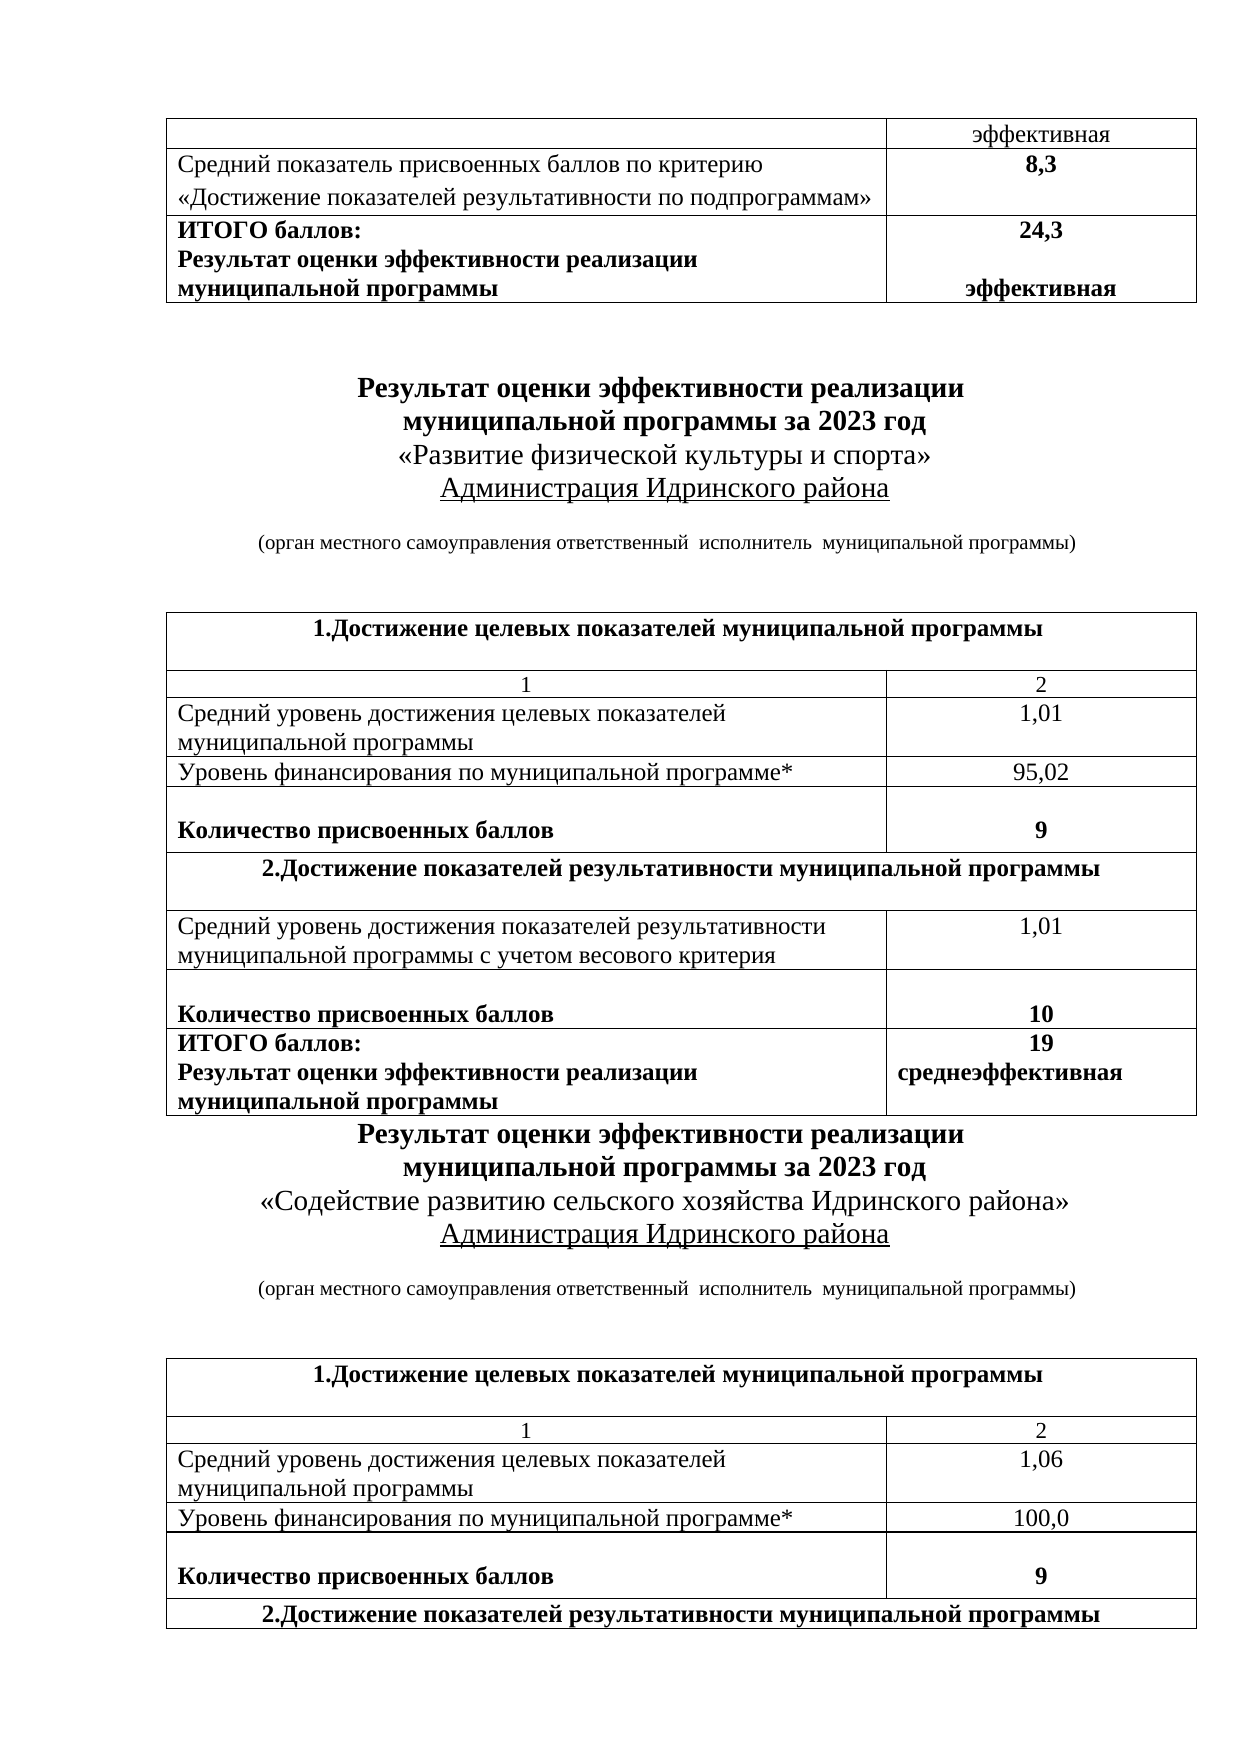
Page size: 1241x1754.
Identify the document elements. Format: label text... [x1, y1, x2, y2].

table_header 1.Достижение целевых показателей муниципальной программы [167, 1359, 1196, 1416]
table_cell 1,06 [887, 1444, 1196, 1502]
table_cell 1 [167, 671, 886, 697]
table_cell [167, 1599, 1196, 1627]
table_cell Уровень финансирования по муниципальной программе* [167, 757, 886, 786]
text «Содействие развитию сельского хозяйства Идринского района» [177, 1183, 1152, 1216]
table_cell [167, 119, 886, 148]
table_cell 2 [887, 671, 1196, 697]
table_cell 9 эффективная [887, 119, 1196, 148]
table_cell 24,3 эффективная [887, 216, 1196, 302]
text Результат оценки эффективности реализации муниципальной программы за 2023 год [177, 370, 1152, 437]
table_cell Средний уровень достижения целевых показателей муниципальной программы [167, 698, 886, 756]
table_cell ИТОГО баллов: Результат оценки эффективности реализации муниципальной программы [167, 216, 886, 302]
table_cell Средний уровень достижения целевых показателей муниципальной программы [167, 1444, 886, 1502]
table_cell 1,01 [887, 911, 1196, 969]
text Администрация Идринского района [177, 471, 1152, 504]
table_cell 2 [887, 1417, 1196, 1443]
table_cell ИТОГО баллов: Результат оценки эффективности реализации муниципальной программы [167, 1029, 886, 1115]
table_cell Количество присвоенных баллов [167, 1533, 886, 1598]
table_cell Уровень финансирования по муниципальной программе* [167, 1503, 886, 1531]
table_cell 2.Достижение показателей результативности муниципальной программы [167, 853, 1196, 910]
table_cell 9 [887, 1533, 1196, 1598]
table_cell Средний показатель присвоенных баллов по критерию «Достижение показателей результативности по подпрограммам» [167, 149, 886, 214]
table_cell 10 [887, 970, 1196, 1027]
table_cell Средний уровень достижения показателей результативности муниципальной программы с учетом весового критерия [167, 911, 886, 969]
text Администрация Идринского района [177, 1216, 1152, 1250]
table_cell 1,01 [887, 698, 1196, 756]
table_cell Количество присвоенных баллов [167, 970, 886, 1027]
table_cell 19 среднеэффективная [887, 1029, 1196, 1115]
text «Развитие физической культуры и спорта» [177, 437, 1152, 471]
text (орган местного самоуправления ответственный исполнитель муниципальной программы) [177, 1276, 1152, 1300]
table_cell 9 [887, 787, 1196, 852]
table_cell 1 [167, 1417, 886, 1443]
text (орган местного самоуправления ответственный исполнитель муниципальной программы) [177, 530, 1152, 554]
table_cell 95,02 [887, 757, 1196, 786]
text Результат оценки эффективности реализации муниципальной программы за 2023 год [177, 1116, 1152, 1183]
table_cell 100,0 [887, 1503, 1196, 1531]
table_cell Количество присвоенных баллов [167, 787, 886, 852]
table_cell 8,3 [887, 149, 1196, 214]
table_header 1.Достижение целевых показателей муниципальной программы [167, 613, 1196, 670]
